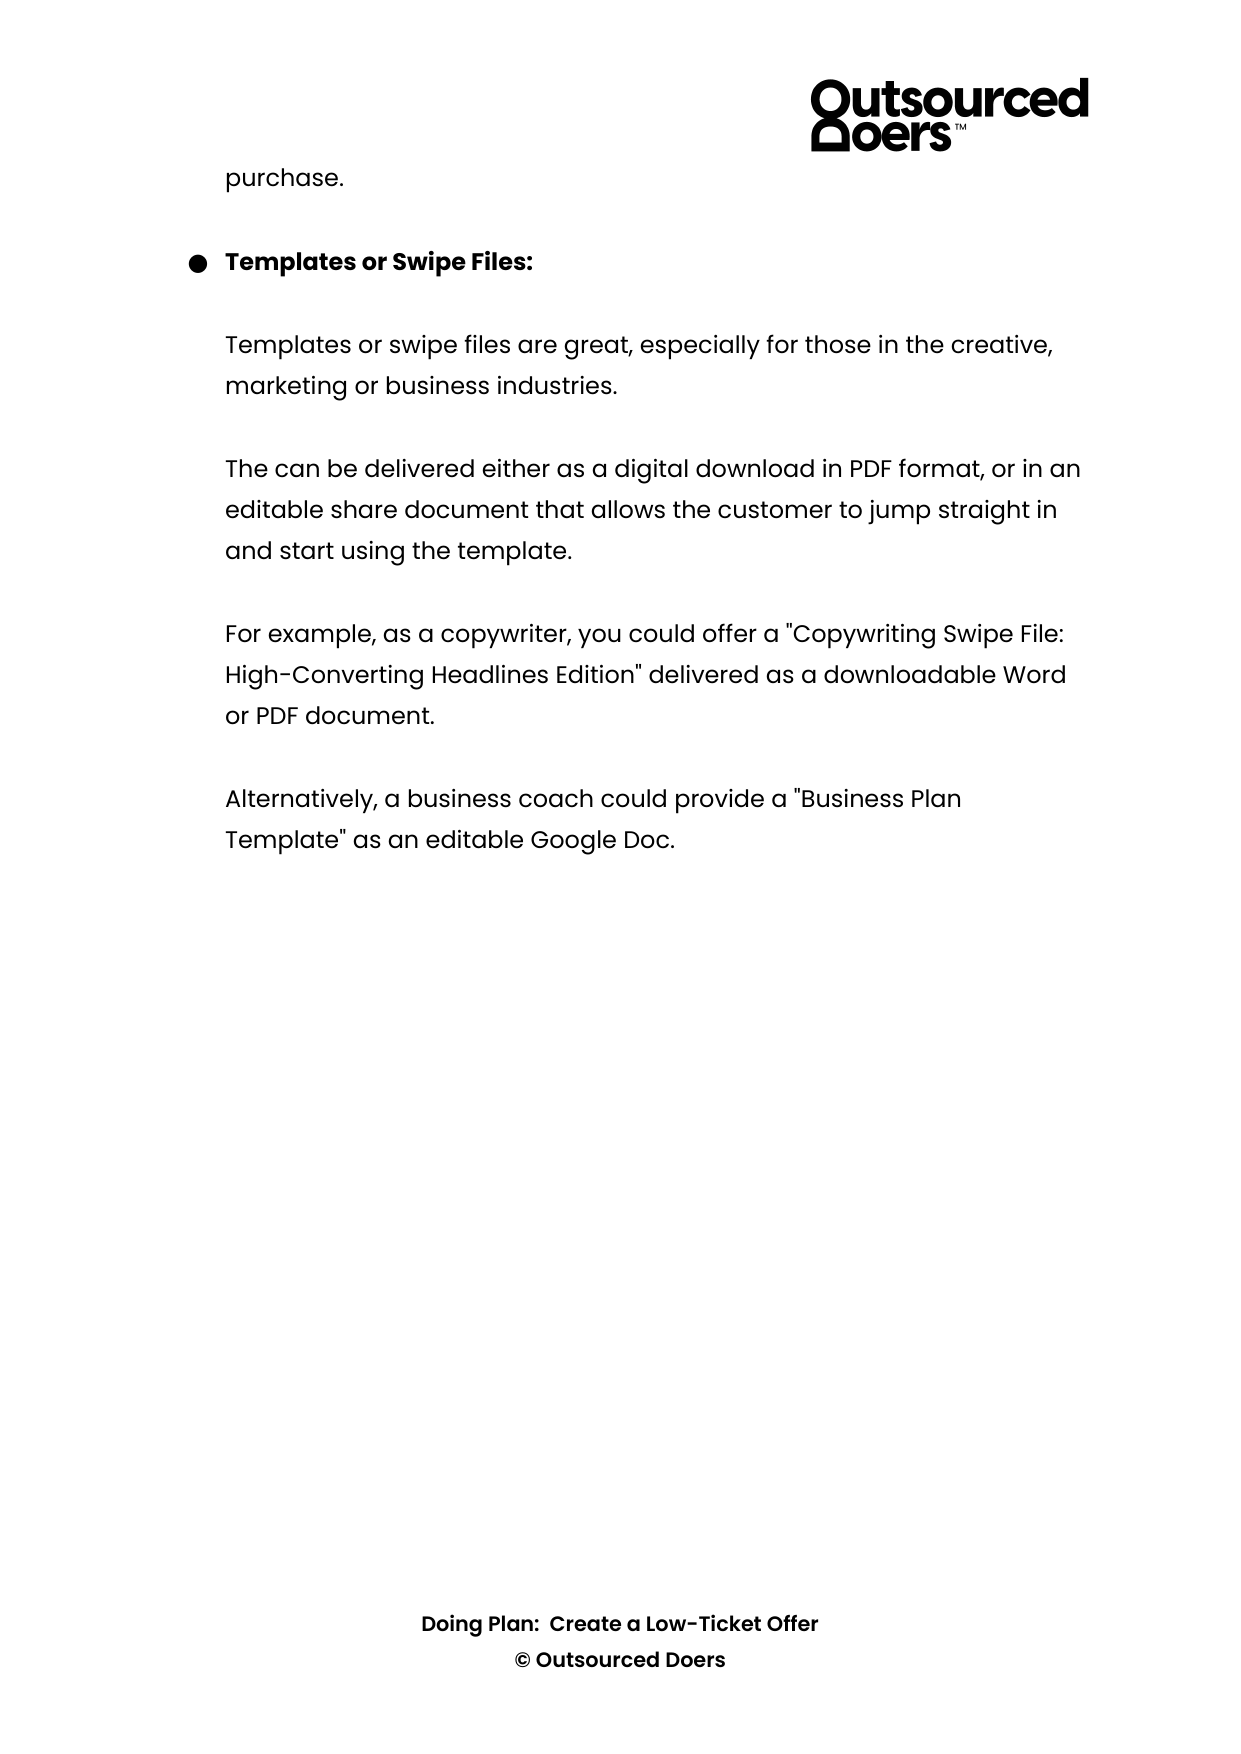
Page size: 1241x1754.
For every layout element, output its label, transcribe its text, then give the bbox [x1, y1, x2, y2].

picture [808, 75, 1091, 155]
list Templates or Swipe Files: Templates or swipe files are great, especially for those in the creative, marketing or business industries. The can be delivered either as a digital download in PDF format, or in an editable share document that allows the customer to jump straight in and start using the template. For example, as a copywriter, you could offer a "Copywriting Swipe File: High-Converting Headlines Edition" delivered as a downloadable Word or PDF document. Alternatively, a business coach could provide a "Business Plan Template" as an editable Google Doc. [187, 243, 1090, 857]
